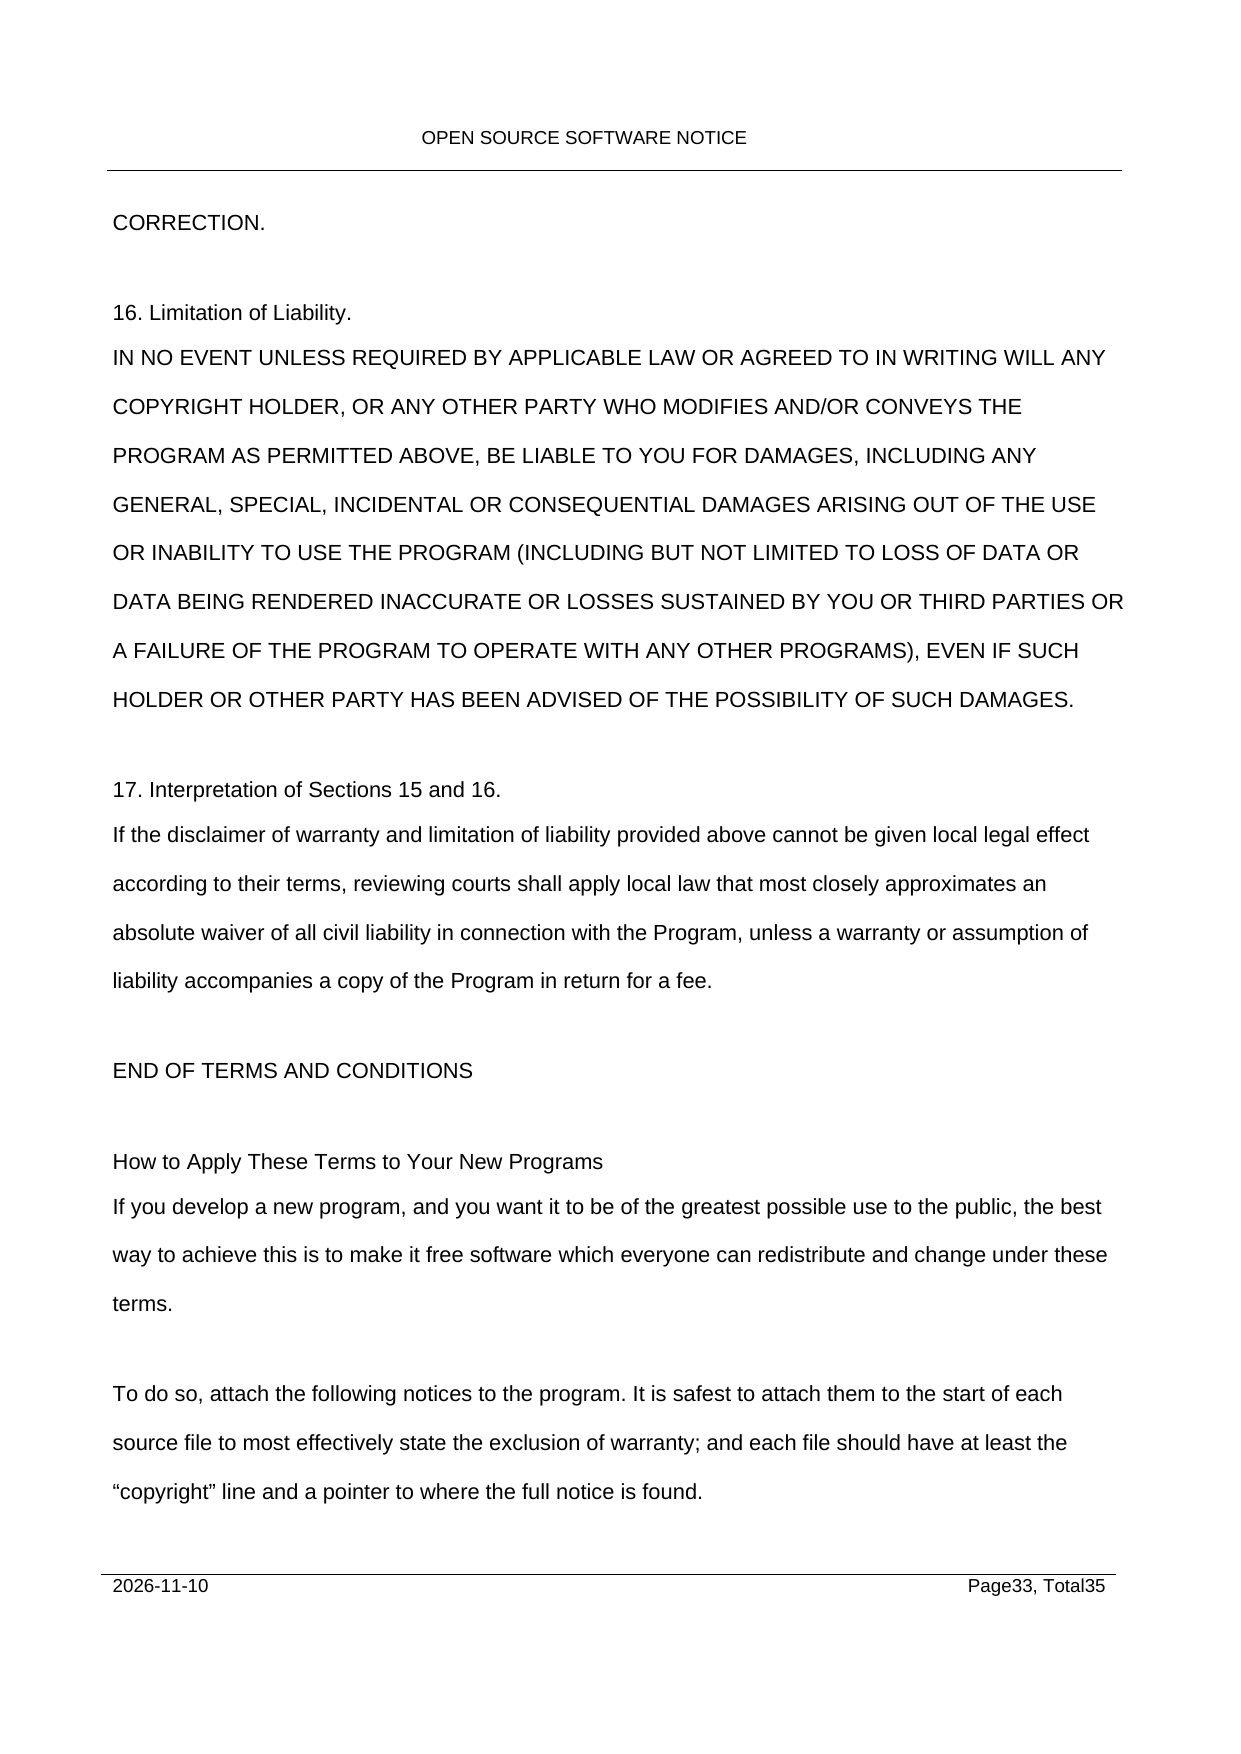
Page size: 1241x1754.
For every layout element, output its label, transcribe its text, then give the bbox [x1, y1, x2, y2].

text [112, 206, 1128, 239]
text If the disclaimer of warranty and limitation of liability provided above cannot be given local legal effect according to their terms, reviewing courts shall apply local law that most closely approximates an absolute waiver of all civil liability in connection with the Program, unless a warranty or assumption of liability accompanies a copy of the Program in return for a fee. [112, 818, 1128, 997]
text IN NO EVENT UNLESS REQUIRED BY APPLICABLE LAW OR AGREED TO IN WRITING WILL ANY COPYRIGHT HOLDER, OR ANY OTHER PARTY WHO MODIFIES AND/OR CONVEYS THE PROGRAM AS PERMITTED ABOVE, BE LIABLE TO YOU FOR DAMAGES, INCLUDING ANY GENERAL, SPECIAL, INCIDENTAL OR CONSEQUENTIAL DAMAGES ARISING OUT OF THE USE OR INABILITY TO USE THE PROGRAM (INCLUDING BUT NOT LIMITED TO LOSS OF DATA OR DATA BEING RENDERED INACCURATE OR LOSSES SUSTAINED BY YOU OR THIRD PARTIES OR A FAILURE OF THE PROGRAM TO OPERATE WITH ANY OTHER PROGRAMS), EVEN IF SUCH HOLDER OR OTHER PARTY HAS BEEN ADVISED OF THE POSSIBILITY OF SUCH DAMAGES. [112, 342, 1128, 715]
text END OF TERMS AND CONDITIONS [112, 1055, 1128, 1087]
text How to Apply These Terms to Your New Programs [112, 1145, 1128, 1177]
text 16. Limitation of Liability. [112, 297, 1128, 329]
text To do so, attach the following notices to the program. It is safest to attach them to the start of each source file to most effectively state the exclusion of warranty; and each file should have at least the “copyright” line and a pointer to where the full notice is found. [112, 1378, 1128, 1508]
text 17. Interpretation of Sections 15 and 16. [112, 773, 1128, 806]
text If you develop a new program, and you want it to be of the greatest possible use to the public, the best way to achieve this is to make it free software which everyone can redistribute and change under these terms. [112, 1190, 1128, 1320]
